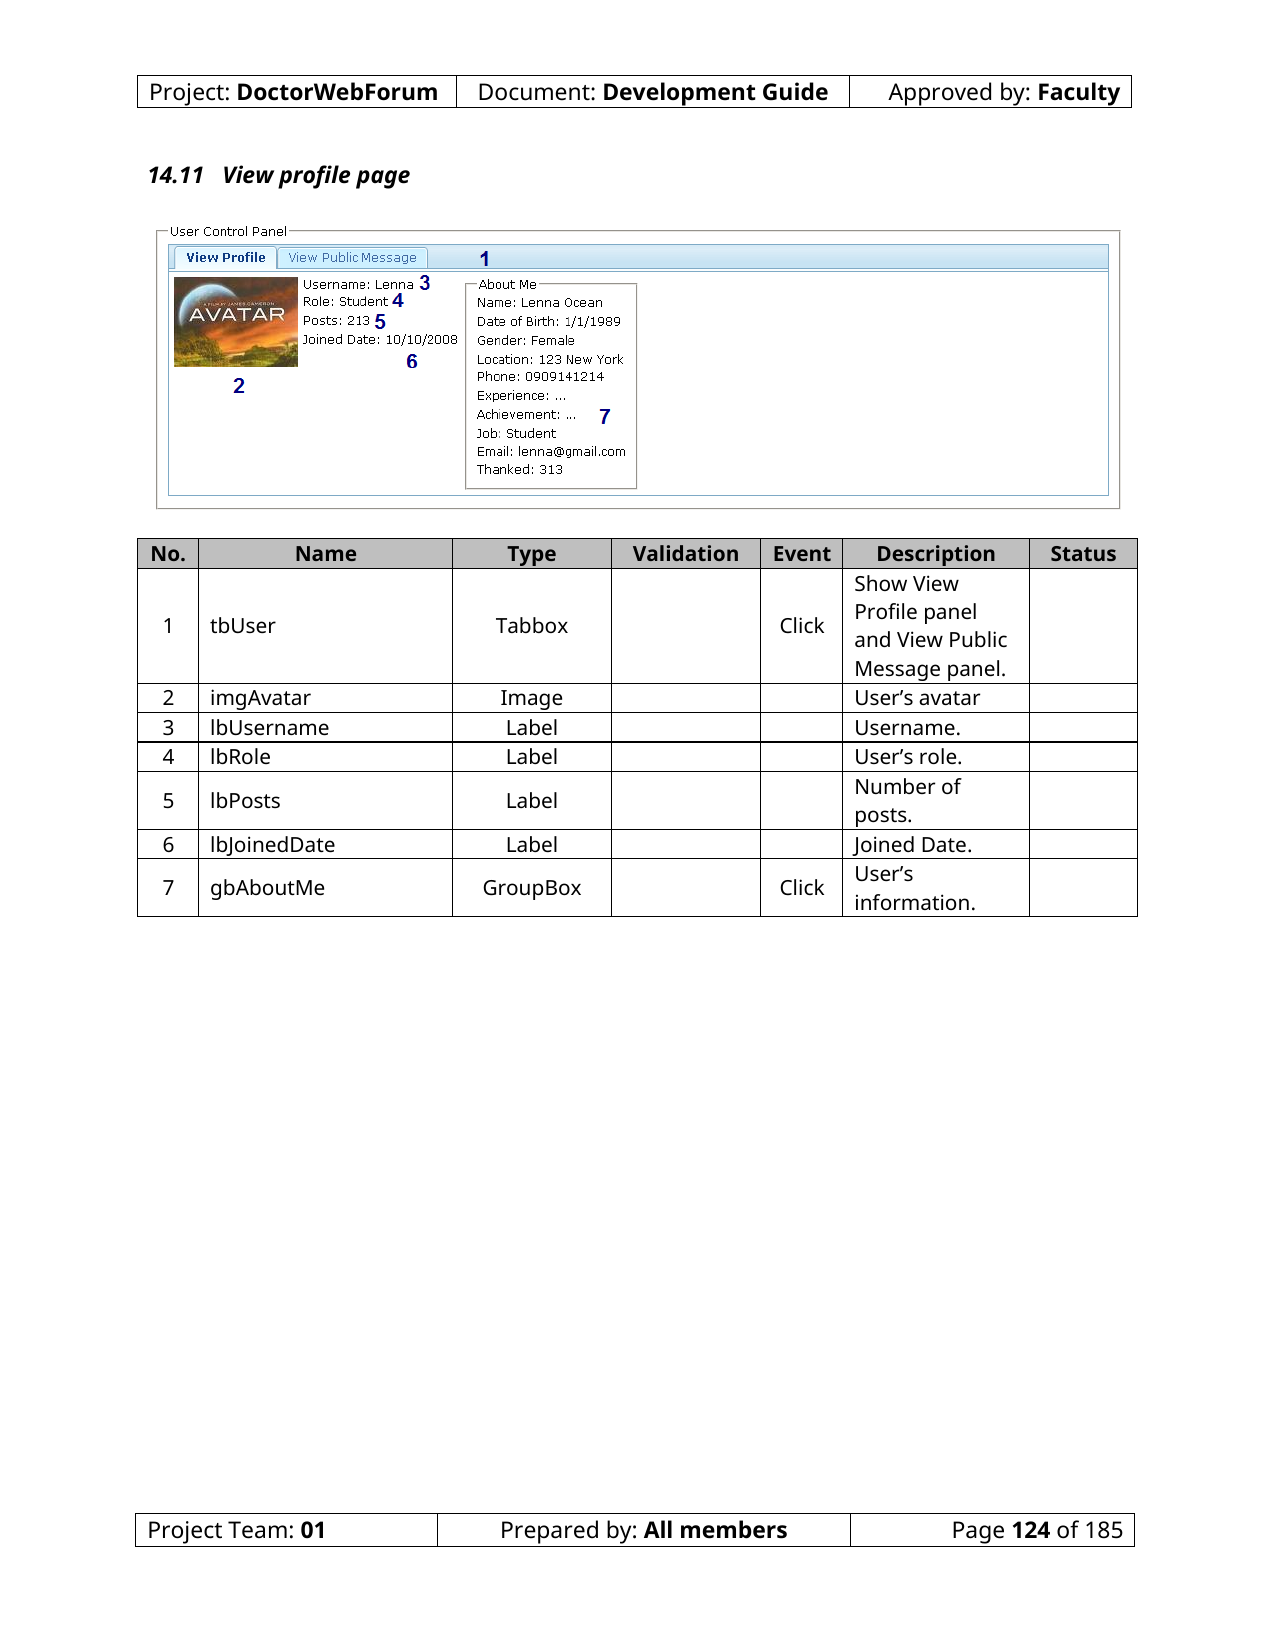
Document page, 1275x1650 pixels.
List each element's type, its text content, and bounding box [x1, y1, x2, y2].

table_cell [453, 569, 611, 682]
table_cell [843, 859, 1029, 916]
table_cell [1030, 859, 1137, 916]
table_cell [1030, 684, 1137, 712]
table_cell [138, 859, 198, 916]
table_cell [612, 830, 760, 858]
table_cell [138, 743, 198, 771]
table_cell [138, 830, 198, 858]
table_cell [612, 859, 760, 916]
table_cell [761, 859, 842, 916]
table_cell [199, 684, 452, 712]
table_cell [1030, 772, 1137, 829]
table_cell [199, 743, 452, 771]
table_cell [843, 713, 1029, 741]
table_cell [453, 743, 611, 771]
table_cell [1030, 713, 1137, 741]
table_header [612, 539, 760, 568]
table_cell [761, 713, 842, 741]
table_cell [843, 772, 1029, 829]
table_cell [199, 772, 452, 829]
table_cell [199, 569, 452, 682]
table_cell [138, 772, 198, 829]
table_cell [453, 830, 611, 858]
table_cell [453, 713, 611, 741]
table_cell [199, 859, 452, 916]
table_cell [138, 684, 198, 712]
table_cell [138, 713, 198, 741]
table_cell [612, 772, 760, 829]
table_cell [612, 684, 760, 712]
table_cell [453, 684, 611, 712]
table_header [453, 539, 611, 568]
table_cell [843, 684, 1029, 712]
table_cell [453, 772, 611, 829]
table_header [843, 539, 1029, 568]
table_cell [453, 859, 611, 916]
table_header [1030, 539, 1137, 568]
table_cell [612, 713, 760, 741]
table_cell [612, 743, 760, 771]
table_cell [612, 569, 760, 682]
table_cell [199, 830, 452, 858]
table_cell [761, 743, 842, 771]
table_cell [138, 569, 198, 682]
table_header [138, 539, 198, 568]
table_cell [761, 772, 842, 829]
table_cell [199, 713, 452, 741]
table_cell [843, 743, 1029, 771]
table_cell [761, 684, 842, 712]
subtitle View profile page [147, 159, 1128, 191]
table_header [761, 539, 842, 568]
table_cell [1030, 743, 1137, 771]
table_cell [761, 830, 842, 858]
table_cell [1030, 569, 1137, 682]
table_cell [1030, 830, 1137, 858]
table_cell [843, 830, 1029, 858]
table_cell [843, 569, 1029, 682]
picture [153, 225, 1122, 510]
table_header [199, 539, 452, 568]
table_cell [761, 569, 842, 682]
